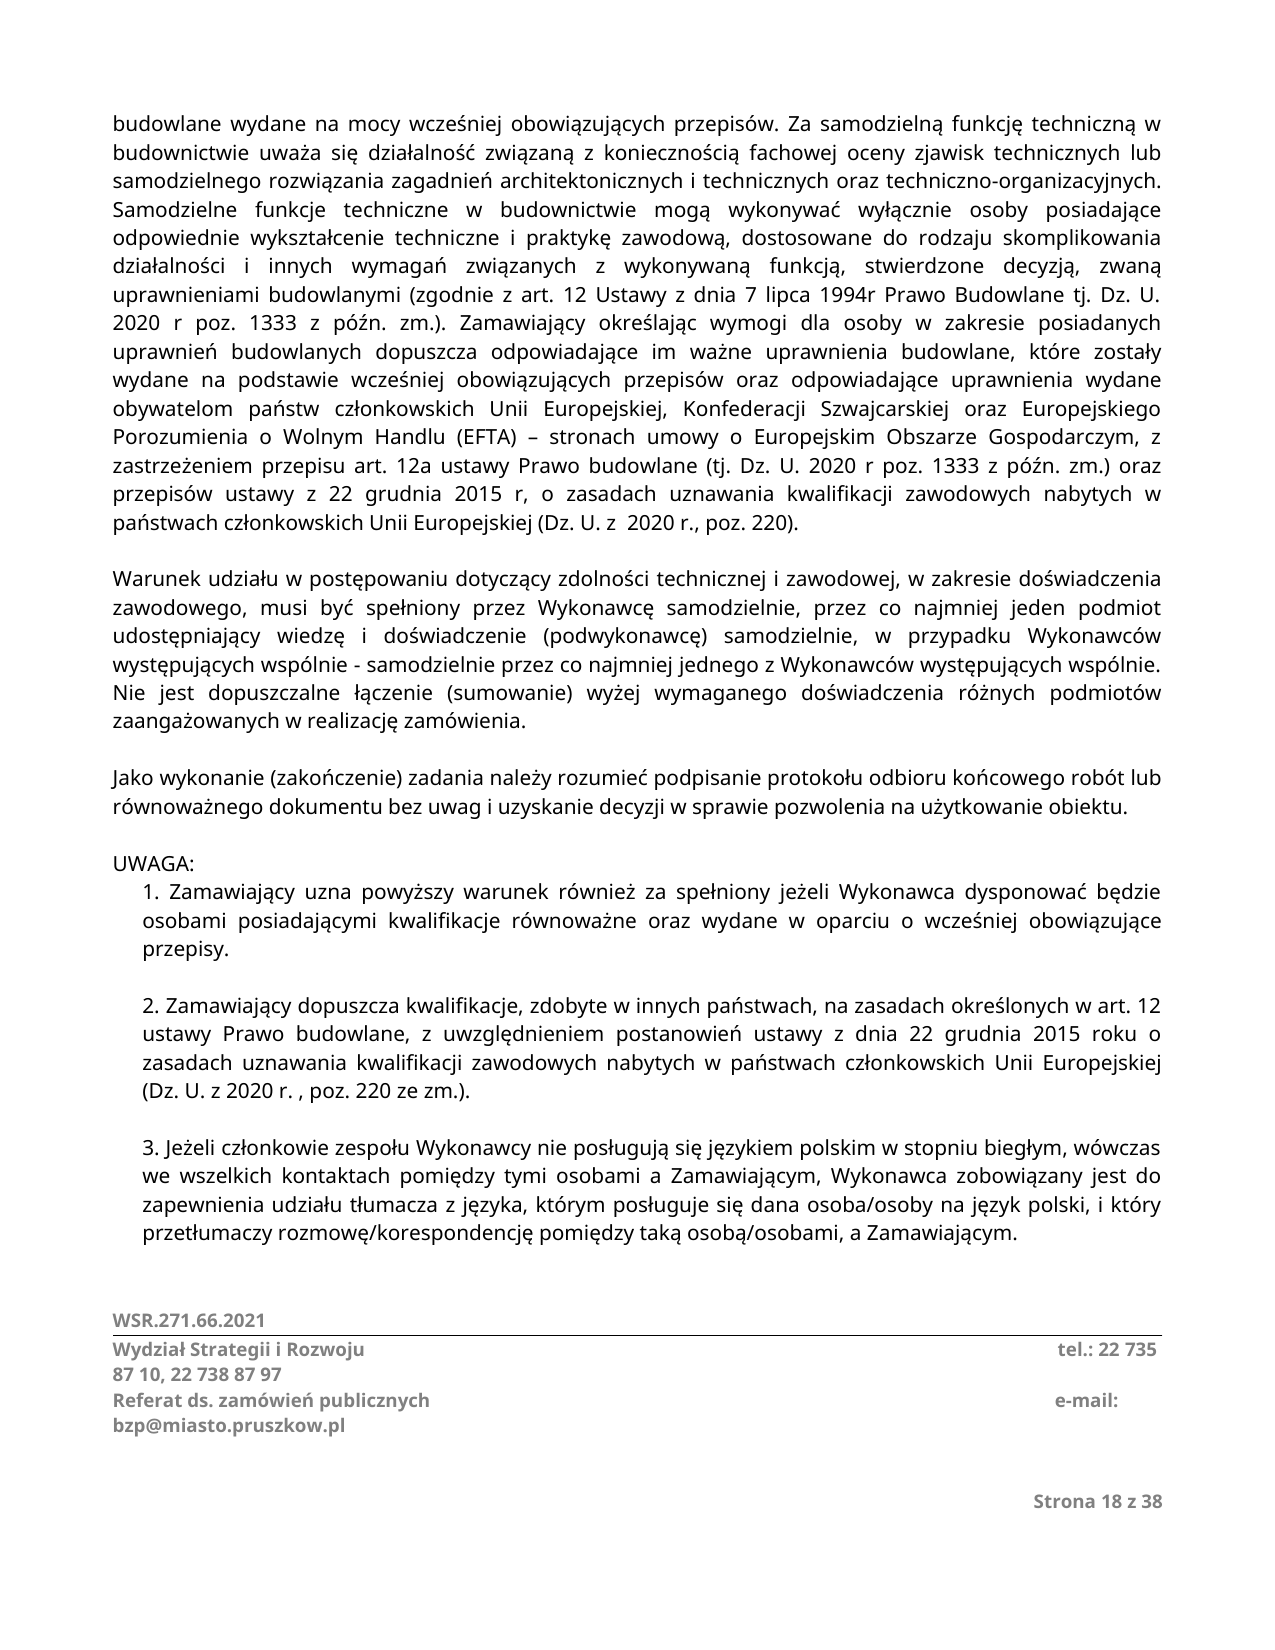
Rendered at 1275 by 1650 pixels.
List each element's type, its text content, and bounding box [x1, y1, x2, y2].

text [112, 109, 1162, 536]
text UWAGA: [112, 849, 1162, 877]
text 2. Zamawiający dopuszcza kwalifikacje, zdobyte w innych państwach, na zasadach określonych w art. 12 ustawy Prawo budowlane, z uwzględnieniem postanowień ustawy z dnia 22 grudnia 2015 roku o zasadach uznawania kwalifikacji zawodowych nabytych w państwach członkowskich Unii Europejskiej (Dz. U. z 2020 r. , poz. 220 ze zm.). [142, 991, 1162, 1105]
text Warunek udziału w postępowaniu dotyczący zdolności technicznej i zawodowej, w zakresie doświadczenia zawodowego, musi być spełniony przez Wykonawcę samodzielnie, przez co najmniej jeden podmiot udostępniający wiedzę i doświadczenie (podwykonawcę) samodzielnie, w przypadku Wykonawców występujących wspólnie - samodzielnie przez co najmniej jednego z Wykonawców występujących wspólnie. Nie jest dopuszczalne łączenie (sumowanie) wyżej wymaganego doświadczenia różnych podmiotów zaangażowanych w realizację zamówienia. [112, 564, 1162, 735]
text Jako wykonanie (zakończenie) zadania należy rozumieć podpisanie protokołu odbioru końcowego robót lub równoważnego dokumentu bez uwag i uzyskanie decyzji w sprawie pozwolenia na użytkowanie obiektu. [112, 763, 1162, 820]
text 1. Zamawiający uzna powyższy warunek również za spełniony jeżeli Wykonawca dysponować będzie osobami posiadającymi kwalifikacje równoważne oraz wydane w oparciu o wcześniej obowiązujące przepisy. [142, 877, 1162, 963]
text 3. Jeżeli członkowie zespołu Wykonawcy nie posługują się językiem polskim w stopniu biegłym, wówczas we wszelkich kontaktach pomiędzy tymi osobami a Zamawiającym, Wykonawca zobowiązany jest do zapewnienia udziału tłumacza z języka, którym posługuje się dana osoba/osoby na język polski, i który przetłumaczy rozmowę/korespondencję pomiędzy taką osobą/osobami, a Zamawiającym. [142, 1133, 1162, 1247]
